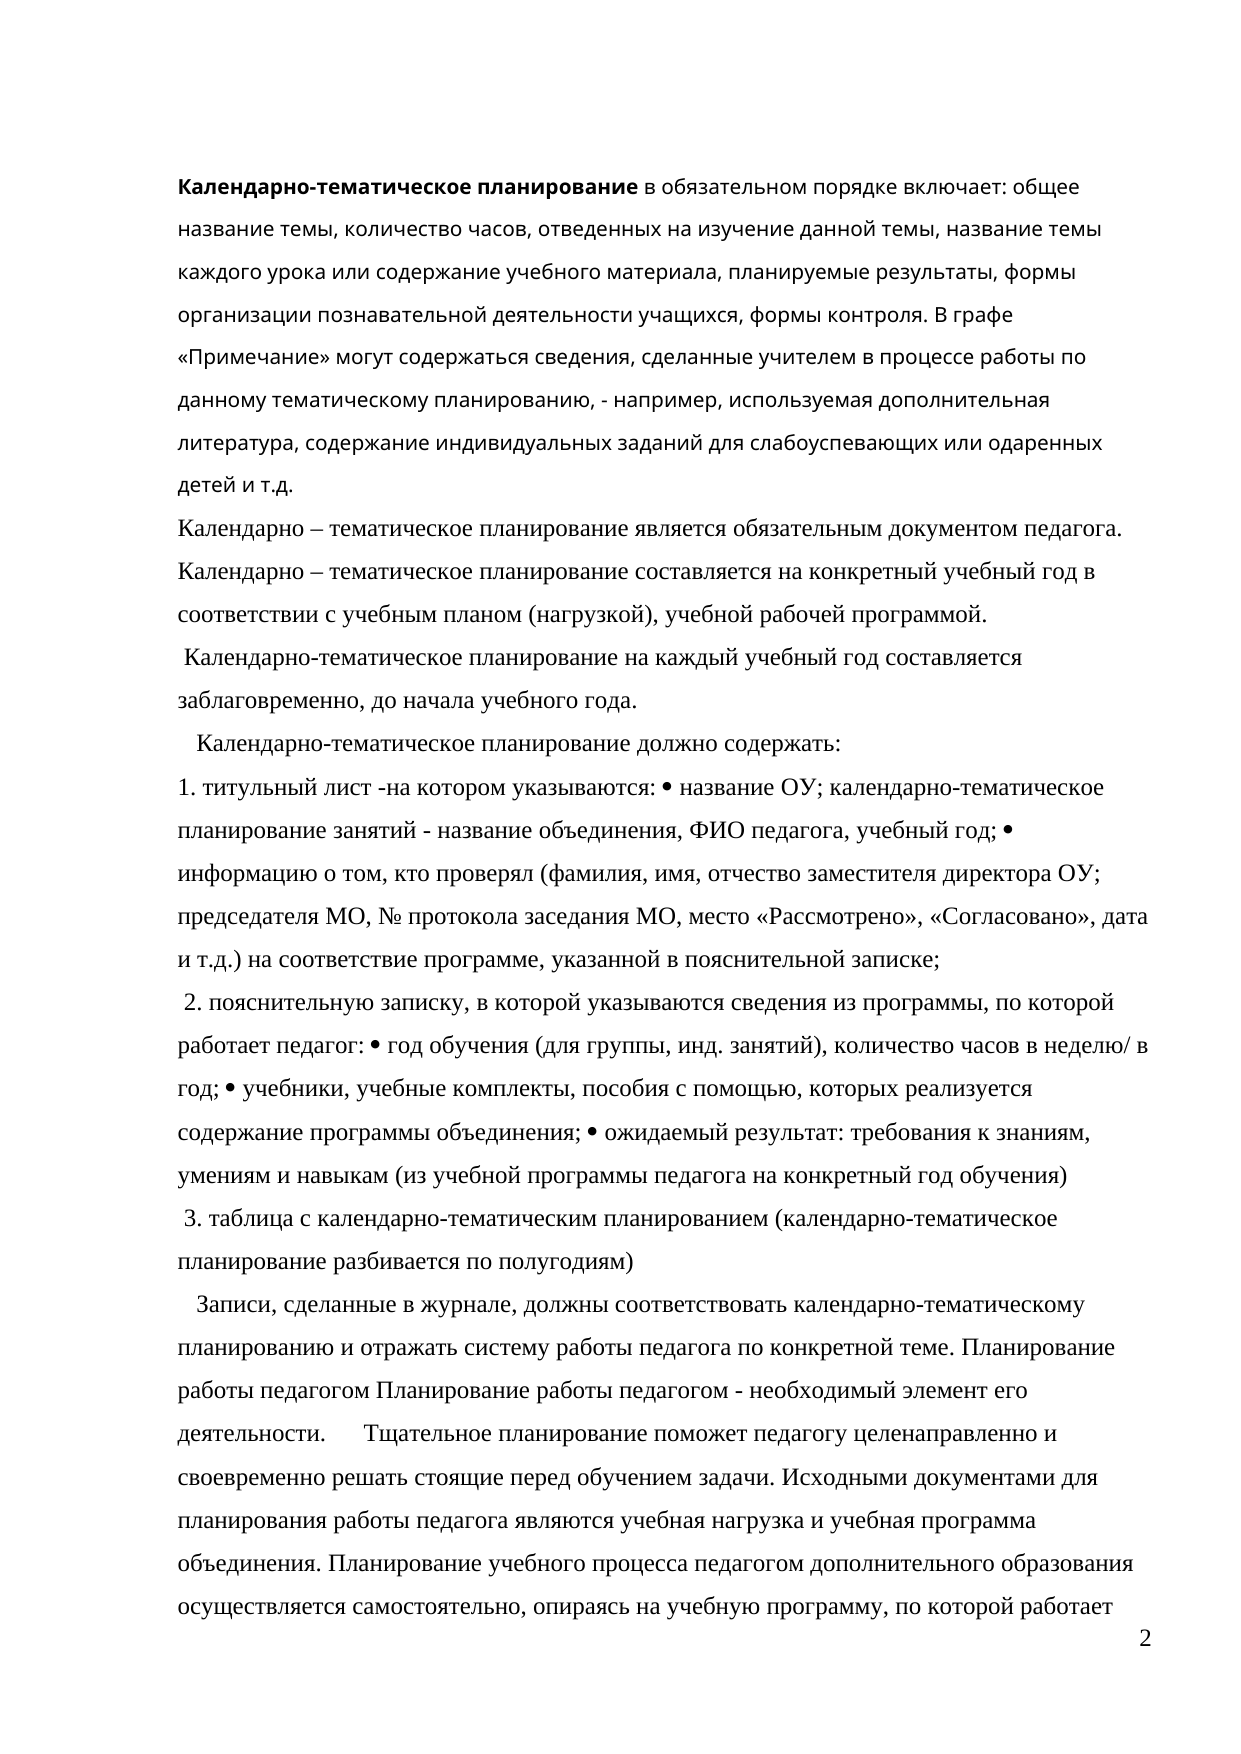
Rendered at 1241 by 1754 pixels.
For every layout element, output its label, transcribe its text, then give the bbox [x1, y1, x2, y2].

text Календарно-тематическое планирование в обязательном порядке включает: общее название темы, количество часов, отведенных на изучение данной темы, название темы каждого урока или содержание учебного материала, планируемые результаты, формы организации познавательной деятельности учащихся, формы контроля. В графе «Примечание» могут содержаться сведения, сделанные учителем в процессе работы по данному тематическому планированию, - например, используемая дополнительная литература, содержание индивидуальных заданий для слабоуспевающих или одаренных детей и т.д. [177, 172, 1152, 499]
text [177, 1289, 1152, 1620]
text Календарно-тематическое планирование должно содержать: [177, 728, 1152, 757]
text 3. таблица с календарно-тематическим планированием (календарно-тематическое планирование разбивается по полугодиям) [177, 1203, 1152, 1275]
text Календарно – тематическое планирование является обязательным документом педагога. Календарно – тематическое планирование составляется на конкретный учебный год в соответствии с учебным планом (нагрузкой), учебной рабочей программой. [177, 513, 1152, 628]
text Календарно-тематическое планирование на каждый учебный год составляется заблаговременно, до начала учебного года. [177, 642, 1152, 714]
text 2. пояснительную записку, в которой указываются сведения из программы, по которой работает педагог: год обучения (для группы, инд. занятий), количество часов в неделю/ в год; учебники, учебные комплекты, пособия с помощью, которых реализуется содержание программы объединения; ожидаемый результат: требования к знаниям, умениям и навыкам (из учебной программы педагога на конкретный год обучения) [177, 987, 1152, 1188]
text 1. титульный лист -на котором указываются: название ОУ; календарно-тематическое планирование занятий - название объединения, ФИО педагога, учебный год; информацию о том, кто проверял (фамилия, имя, отчество заместителя директора ОУ; председателя МО, № протокола заседания МО, место «Рассмотрено», «Согласовано», дата и т.д.) на соответствие программе, указанной в пояснительной записке; [177, 772, 1152, 973]
